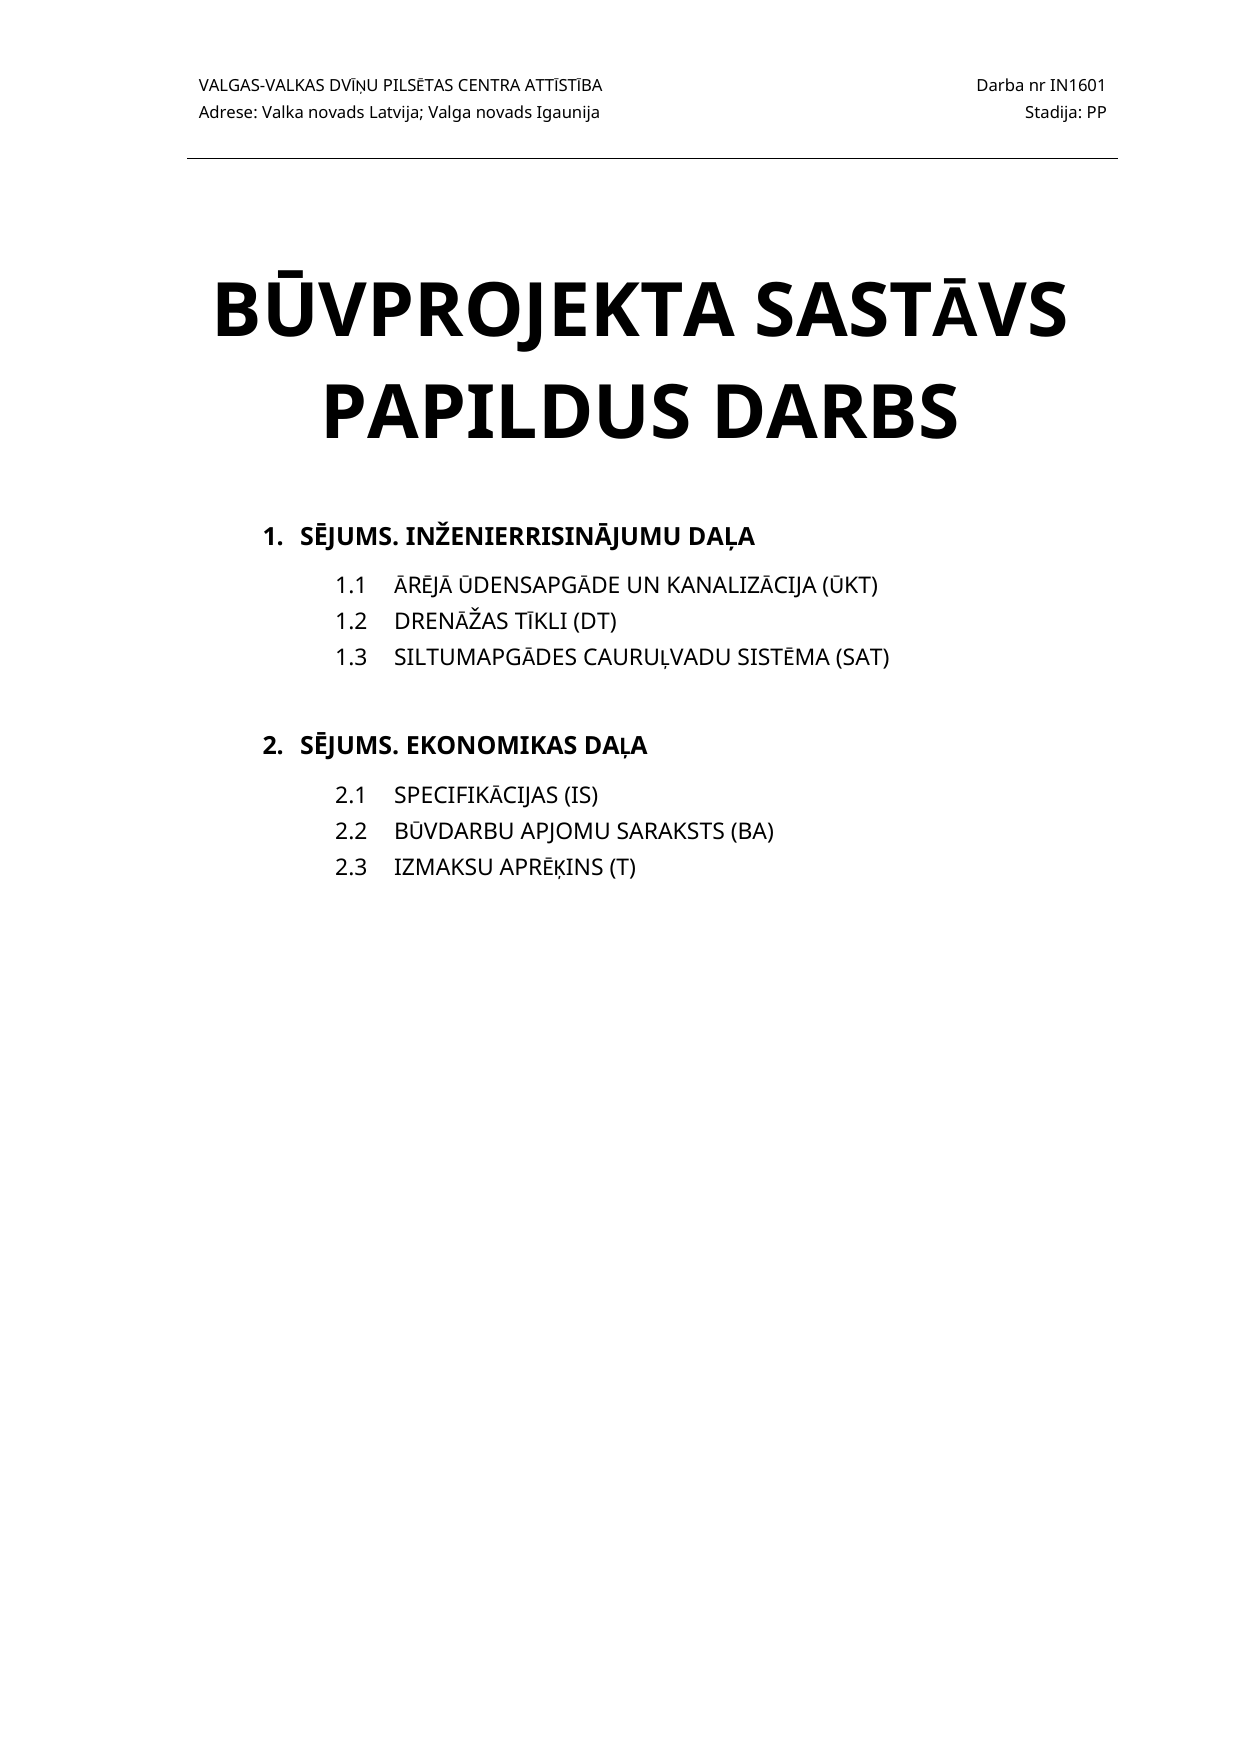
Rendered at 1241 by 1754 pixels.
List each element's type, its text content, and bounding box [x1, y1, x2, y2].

list IZMAKSU APRĒĶINS (T) [335, 851, 1092, 882]
list DRENĀŽAS TĪKLI (DT) [335, 605, 1092, 636]
subtitle BŪVPROJEKTA SASTĀVS PAPILDUS DARBS [187, 256, 1092, 461]
list ĀRĒJĀ ŪDENSAPGĀDE UN KANALIZĀCIJA (ŪKT) [335, 569, 1092, 600]
list SILTUMAPGĀDES CAURUĻVADU SISTĒMA (SAT) [335, 641, 1092, 672]
list SPECIFIKĀCIJAS (IS) [335, 779, 1092, 810]
list SĒJUMS. EKONOMIKAS DAĻA [262, 728, 1092, 762]
list BŪVDARBU APJOMU SARAKSTS (BA) [335, 815, 1092, 846]
list SĒJUMS. INŽENIERRISINĀJUMU DAĻA [262, 518, 1092, 552]
